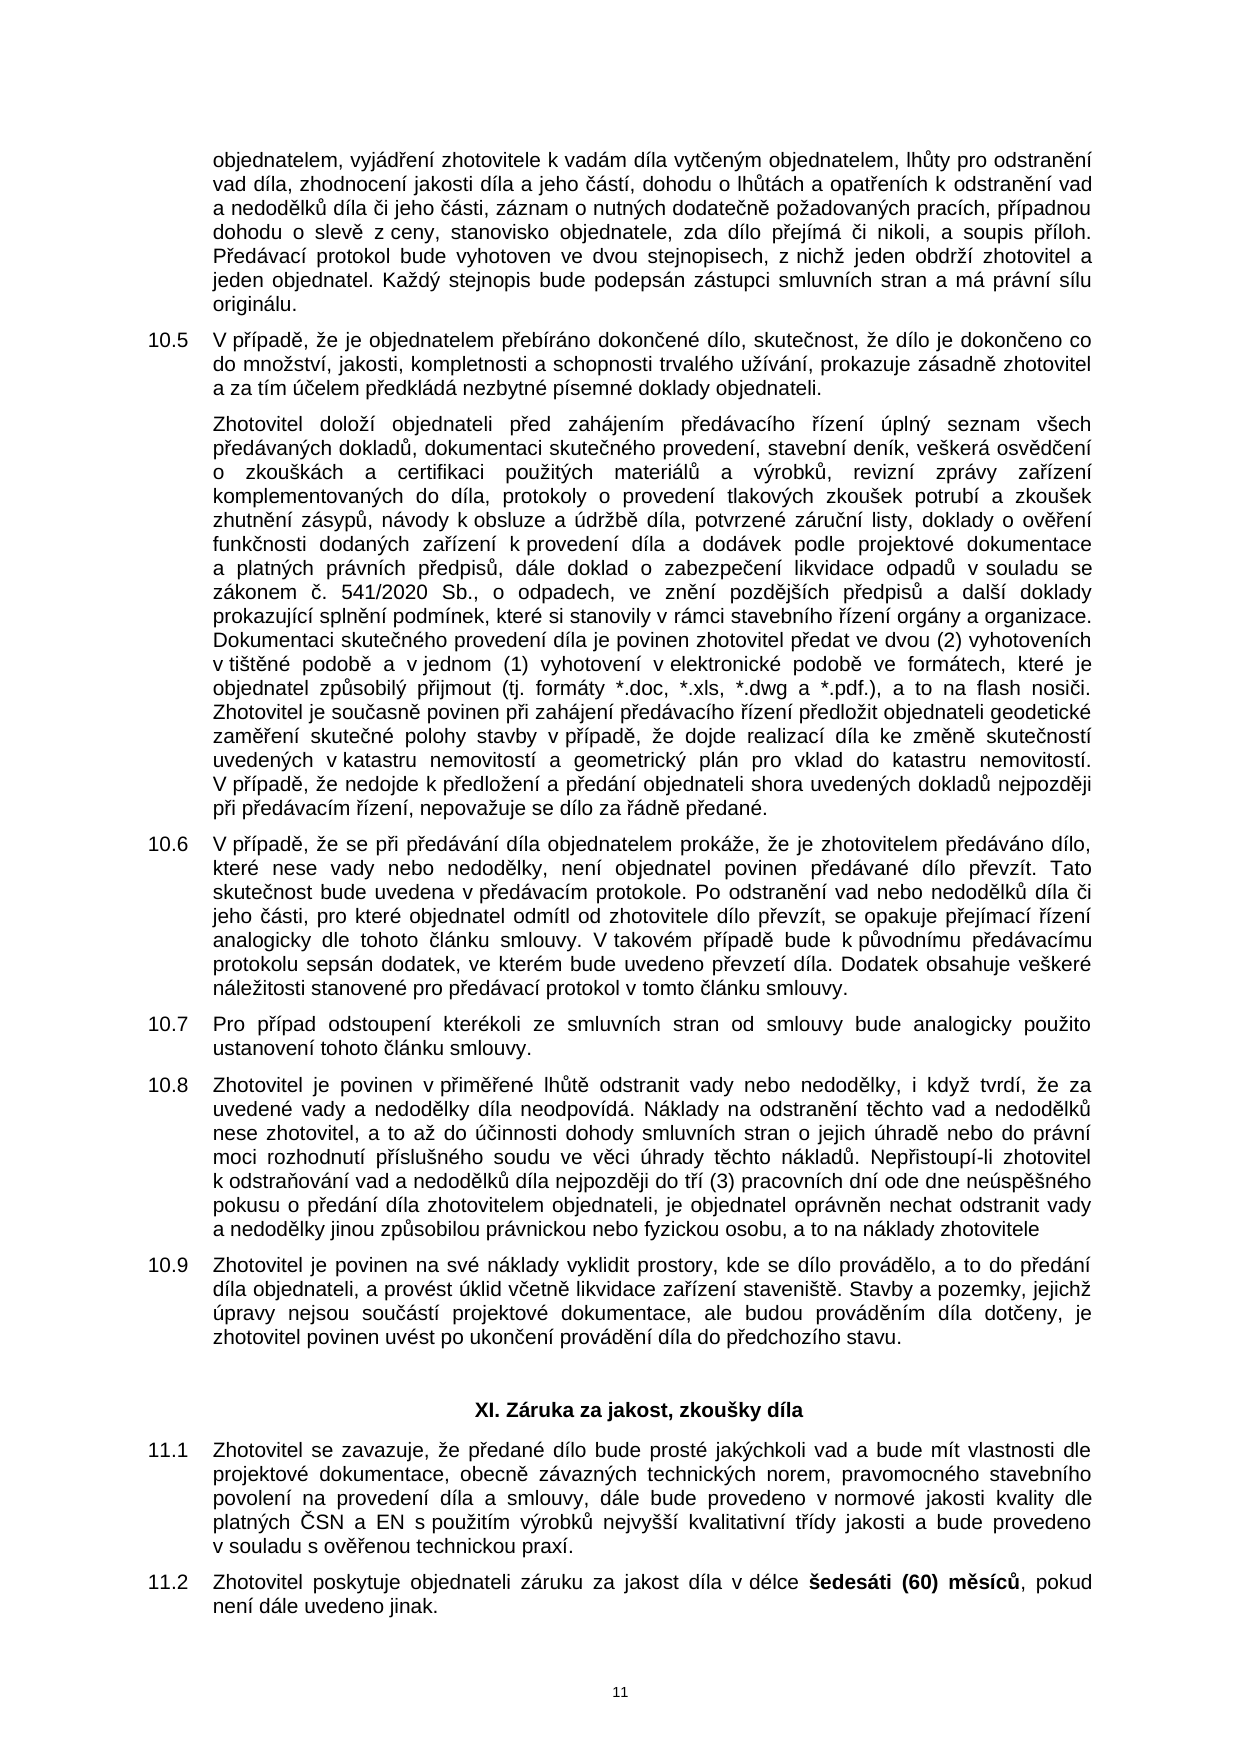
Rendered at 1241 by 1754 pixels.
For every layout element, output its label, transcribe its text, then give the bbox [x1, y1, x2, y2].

list Zhotovitel poskytuje objednateli záruku za jakost díla v délce šedesáti (60) měsíců, pokud není dále uvedeno jinak. [148, 1570, 1093, 1618]
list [148, 148, 1093, 315]
list V případě, že se při předávání díla objednatelem prokáže, že je zhotovitelem předáváno dílo, které nese vady nebo nedodělky, není objednatel povinen předávané dílo převzít. Tato skutečnost bude uvedena v předávacím protokole. Po odstranění vad nebo nedodělků díla či jeho části, pro které objednatel odmítl od zhotovitele dílo převzít, se opakuje přejímací řízení analogicky dle tohoto článku smlouvy. V takovém případě bude k původnímu předávacímu protokolu sepsán dodatek, ve kterém bude uvedeno převzetí díla. Dodatek obsahuje veškeré náležitosti stanovené pro předávací protokol v tomto článku smlouvy. [148, 832, 1093, 1000]
list V případě, že je objednatelem přebíráno dokončené dílo, skutečnost, že dílo je dokončeno co do množství, jakosti, kompletnosti a schopnosti trvalého užívání, prokazuje zásadně zhotovitel a za tím účelem předkládá nezbytné písemné doklady objednateli. [148, 328, 1093, 400]
list Zhotovitel se zavazuje, že předané dílo bude prosté jakýchkoli vad a bude mít vlastnosti dle projektové dokumentace, obecně závazných technických norem, pravomocného stavebního povolení na provedení díla a smlouvy, dále bude provedeno v normové jakosti kvality dle platných ČSN a EN s použitím výrobků nejvyšší kvalitativní třídy jakosti a bude provedeno v souladu s ověřenou technickou praxí. [148, 1438, 1093, 1557]
text Zhotovitel doloží objednateli před zahájením předávacího řízení úplný seznam všech předávaných dokladů, dokumentaci skutečného provedení, stavební deník, veškerá osvědčení o zkouškách a certifikaci použitých materiálů a výrobků, revizní zprávy zařízení komplementovaných do díla, protokoly o provedení tlakových zkoušek potrubí a zkoušek zhutnění zásypů, návody k obsluze a údržbě díla, potvrzené záruční listy, doklady o ověření funkčnosti dodaných zařízení k provedení díla a dodávek podle projektové dokumentace a platných právních předpisů, dále doklad o zabezpečení likvidace odpadů v souladu se zákonem č. 541/2020 Sb., o odpadech, ve znění pozdějších předpisů a další doklady prokazující splnění podmínek, které si stanovily v rámci stavebního řízení orgány a organizace. Dokumentaci skutečného provedení díla je povinen zhotovitel předat ve dvou (2) vyhotoveních v tištěné podobě a v jednom (1) vyhotovení v elektronické podobě ve formátech, které je objednatel způsobilý přijmout (tj. formáty *.doc, *.xls, *.dwg a *.pdf.), a to na flash nosiči. Zhotovitel je současně povinen při zahájení předávacího řízení předložit objednateli geodetické zaměření skutečné polohy stavby v případě, že dojde realizací díla ke změně skutečností uvedených v katastru nemovitostí a geometrický plán pro vklad do katastru nemovitostí. V případě, že nedojde k předložení a předání objednateli shora uvedených dokladů nejpozději při předávacím řízení, nepovažuje se dílo za řádně předané. [213, 412, 1093, 819]
list Záruka za jakost, zkoušky díla [185, 1398, 1093, 1422]
list Zhotovitel je povinen v přiměřené lhůtě odstranit vady nebo nedodělky, i když tvrdí, že za uvedené vady a nedodělky díla neodpovídá. Náklady na odstranění těchto vad a nedodělků nese zhotovitel, a to až do účinnosti dohody smluvních stran o jejich úhradě nebo do právní moci rozhodnutí příslušného soudu ve věci úhrady těchto nákladů. Nepřistoupí-li zhotovitel k odstraňování vad a nedodělků díla nejpozději do tří (3) pracovních dní ode dne neúspěšného pokusu o předání díla zhotovitelem objednateli, je objednatel oprávněn nechat odstranit vady a nedodělky jinou způsobilou právnickou nebo fyzickou osobu, a to na náklady zhotovitele [148, 1073, 1093, 1240]
list Pro případ odstoupení kterékoli ze smluvních stran od smlouvy bude analogicky použito ustanovení tohoto článku smlouvy. [148, 1012, 1093, 1060]
list Zhotovitel je povinen na své náklady vyklidit prostory, kde se dílo provádělo, a to do předání díla objednateli, a provést úklid včetně likvidace zařízení staveniště. Stavby a pozemky, jejichž úpravy nejsou součástí projektové dokumentace, ale budou prováděním díla dotčeny, je zhotovitel povinen uvést po ukončení provádění díla do předchozího stavu. [148, 1253, 1093, 1349]
